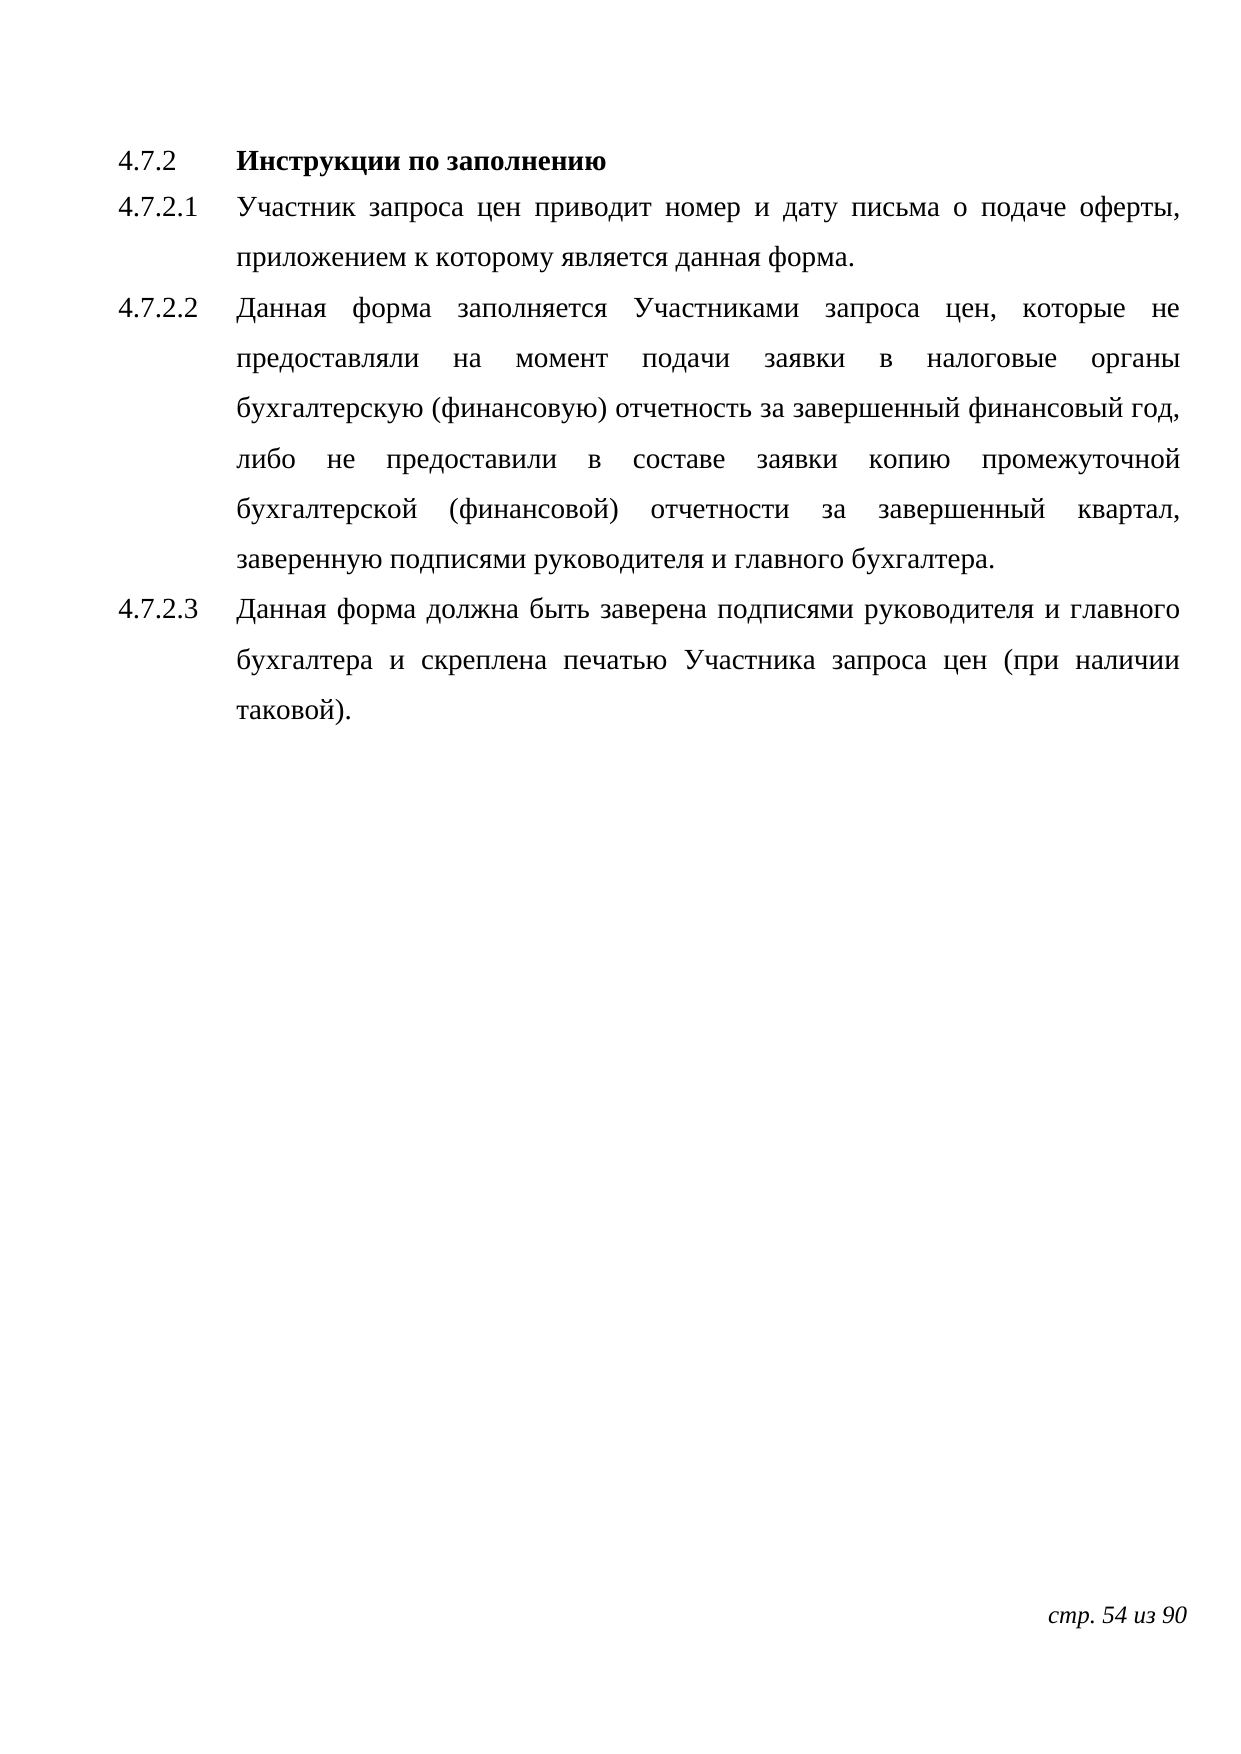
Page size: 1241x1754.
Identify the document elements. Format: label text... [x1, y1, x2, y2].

text Данная форма заполняется Участниками запроса цен, которые не предоставляли на момент подачи заявки в налоговые органы бухгалтерскую (финансовую) отчетность за завершенный финансовый год, либо не предоставили в составе заявки копию промежуточной бухгалтерской (финансовой) отчетности за завершенный квартал, заверенную подписями руководителя и главного бухгалтера. [118, 290, 1181, 575]
text Инструкции по заполнению [118, 143, 1181, 177]
text Данная форма должна быть заверена подписями руководителя и главного бухгалтера и скреплена печатью Участника запроса цен (при наличии таковой). [118, 592, 1181, 726]
text Участник запроса цен приводит номер и дату письма о подаче оферты, приложением к которому является данная форма. [118, 189, 1181, 273]
